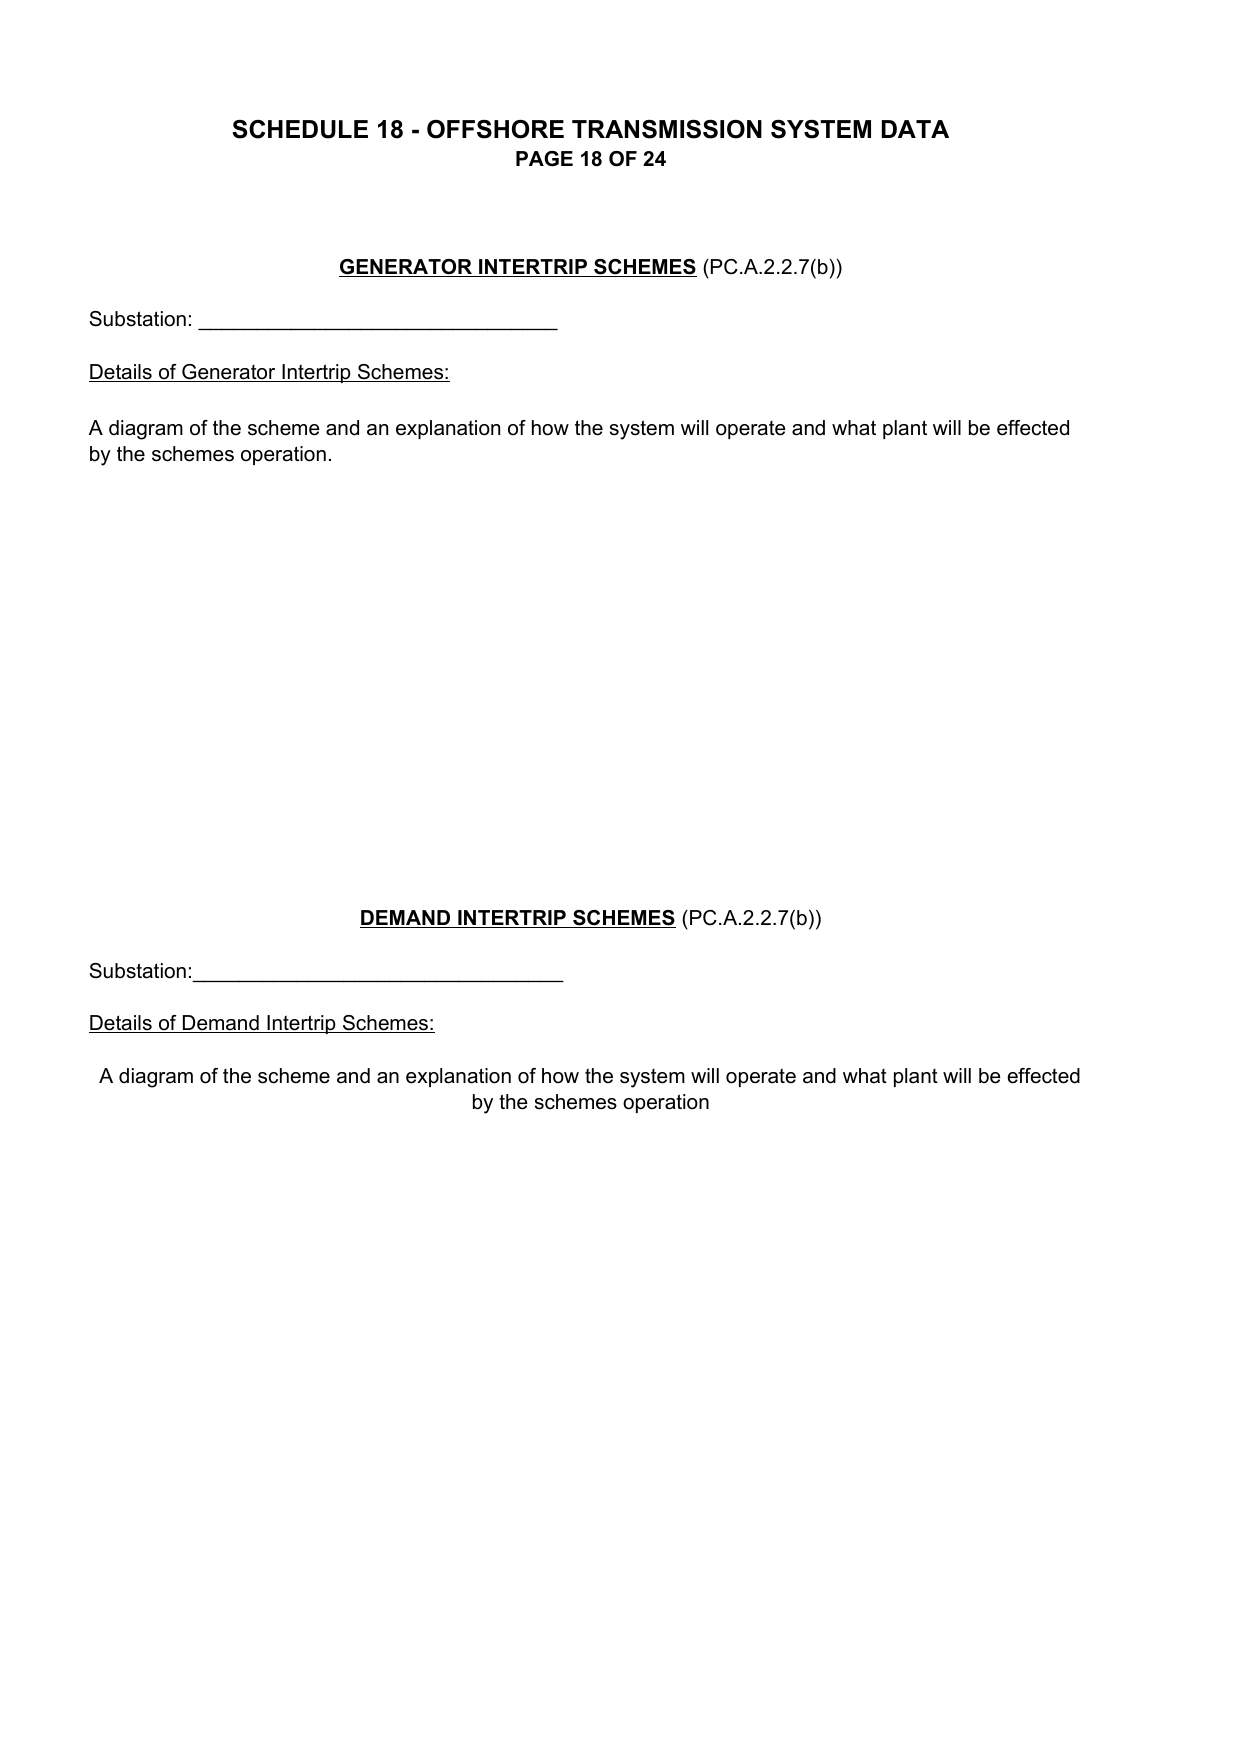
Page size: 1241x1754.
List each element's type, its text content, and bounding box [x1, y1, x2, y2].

title GENERATOR INTERTRIP SCHEMES (PC.A.2.2.7(b)) [89, 254, 1092, 278]
text PAGE 18 OF 24 [89, 147, 1092, 171]
title A diagram of the scheme and an explanation of how the system will operate and what plant will be effected by the schemes operation [89, 1064, 1092, 1114]
text Details of Demand Intertrip Schemes: [89, 1011, 1092, 1035]
text SCHEDULE 18 - OFFSHORE TRANSMISSION SYSTEM DATA [89, 115, 1092, 144]
text A diagram of the scheme and an explanation of how the system will operate and what plant will be effected by the schemes operation. [89, 415, 1092, 466]
title DEMAND INTERTRIP SCHEMES (PC.A.2.2.7(b)) [89, 906, 1092, 930]
subtitle Substation:________________________________ [89, 958, 1092, 982]
subtitle Substation: _______________________________ [89, 307, 1092, 331]
text Details of Generator Intertrip Schemes: [89, 360, 1092, 384]
